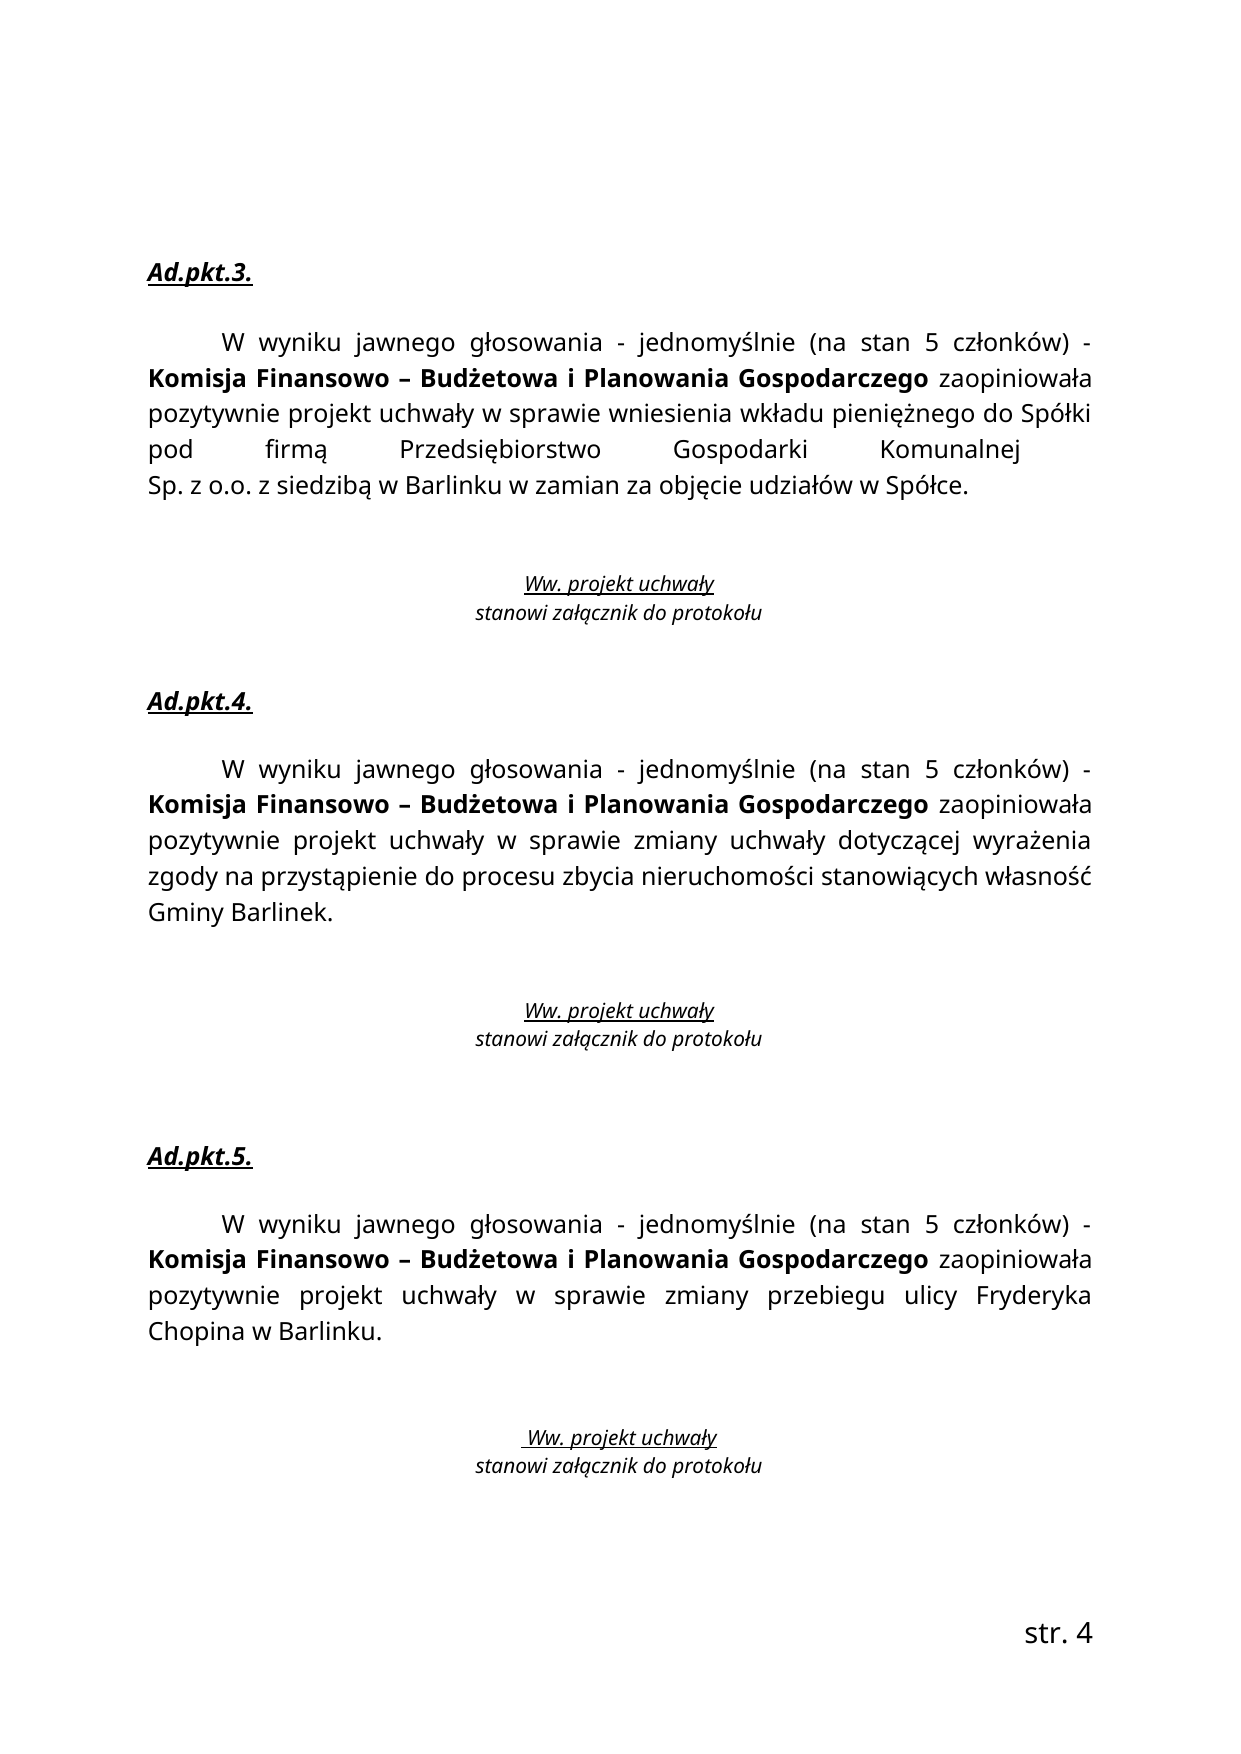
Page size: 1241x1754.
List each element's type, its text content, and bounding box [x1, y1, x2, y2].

text Ww. projekt uchwały [148, 996, 1093, 1024]
text Ad.pkt.5. [148, 1138, 1093, 1172]
text Ad.pkt.4. [148, 683, 1093, 717]
text stanowi załącznik do protokołu [148, 1451, 1093, 1480]
text Ww. projekt uchwały [148, 1423, 1093, 1451]
text Ww. projekt uchwały [148, 569, 1093, 598]
text W wyniku jawnego głosowania - jednomyślnie (na stan 5 członków) -Komisja Finansowo – Budżetowa i Planowania Gospodarczego zaopiniowała pozytywnie projekt uchwały w sprawie wniesienia wkładu pieniężnego do Spółki pod firmą Przedsiębiorstwo Gospodarki Komunalnej Sp. z o.o. z siedzibą w Barlinku w zamian za objęcie udziałów w Spółce. [148, 324, 1093, 502]
text stanowi załącznik do protokołu [148, 598, 1093, 626]
text Ad.pkt.3. [148, 255, 1093, 289]
text stanowi załącznik do protokołu [148, 1024, 1093, 1053]
text W wyniku jawnego głosowania - jednomyślnie (na stan 5 członków) -Komisja Finansowo – Budżetowa i Planowania Gospodarczego zaopiniowała pozytywnie projekt uchwały w sprawie zmiany przebiegu ulicy Fryderyka Chopina w Barlinku. [148, 1206, 1093, 1348]
text W wyniku jawnego głosowania - jednomyślnie (na stan 5 członków) -Komisja Finansowo – Budżetowa i Planowania Gospodarczego zaopiniowała pozytywnie projekt uchwały w sprawie zmiany uchwały dotyczącej wyrażenia zgody na przystąpienie do procesu zbycia nieruchomości stanowiących własność Gminy Barlinek. [148, 751, 1093, 928]
